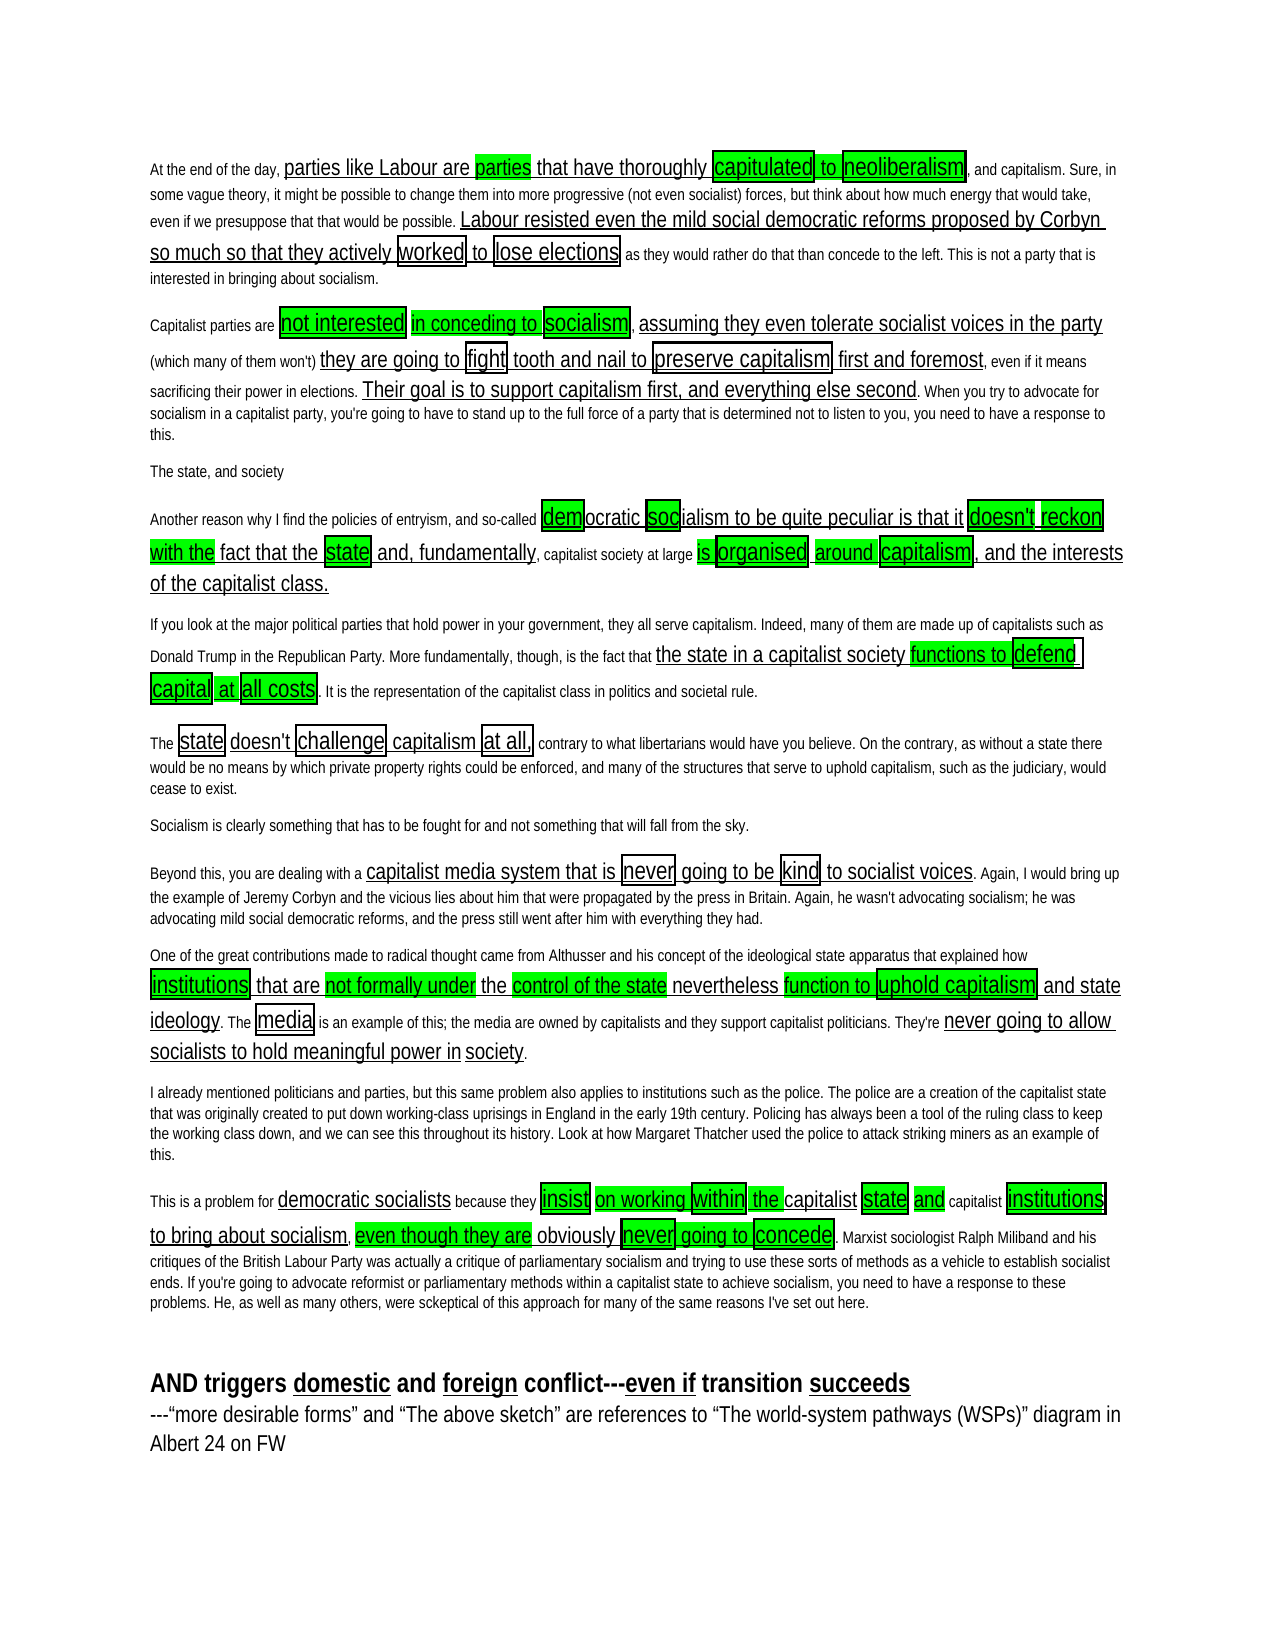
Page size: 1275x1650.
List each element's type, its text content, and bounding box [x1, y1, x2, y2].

subtitle AND triggers domestic and foreign conflict---even if transition succeeds [150, 1368, 1125, 1399]
text Capitalist parties are not interested in conceding to socialism, assuming they even tolerate socialist voices in the party (which many of them won't) they are going to fight tooth and nail to preserve capitalism first and foremost, even if it means sacrificing their power in elections. Their goal is to support capitalism first, and everything else second. When you try to advocate for socialism in a capitalist party, you're going to have to stand up to the full force of a party that is determined not to listen to you, you need to have a response to this. [150, 306, 1125, 444]
text The state, and society [150, 462, 1125, 481]
text At the end of the day, parties like Labour are parties that have thoroughly capitulated to neoliberalism, and capitalism. Sure, in some vague theory, it might be possible to change them into more progressive (not even socialist) forces, but think about how much energy that would take, even if we presuppose that that would be possible. Labour resisted even the mild social democratic reforms proposed by Corbyn so much so that they actively worked to lose elections as they would rather do that than concede to the left. This is not a party that is interested in bringing about socialism. [150, 150, 1125, 288]
text If you look at the major political parties that hold power in your government, they all serve capitalism. Indeed, many of them are made up of capitalists such as Donald Trump in the Republican Party. More fundamentally, though, is the fact that the state in a capitalist society functions to defend capital at all costs. It is the representation of the capitalist class in politics and societal rule. [150, 615, 1125, 705]
text Another reason why I find the policies of entryism, and so-called democratic socialism to be quite peculiar is that it doesn't reckon with the fact that the state and, fundamentally, capitalist society at large is organised around capitalism, and the interests of the capitalist class. [150, 499, 1125, 596]
text ---“more desirable forms” and “The above sketch” are references to “The world-system pathways (WSPs)” diagram in Albert 24 on FW [150, 1401, 1125, 1456]
text Beyond this, you are dealing with a capitalist media system that is never going to be kind to socialist voices. Again, I would bring up the example of Jeremy Corbyn and the vicious lies about him that were propagated by the press in Britain. Again, he wasn't advocating socialism; he was advocating mild social democratic reforms, and the press still went after him with everything they had. [150, 853, 1125, 928]
text I already mentioned politicians and parties, but this same problem also applies to institutions such as the police. The police are a creation of the capitalist state that was originally created to put down working-class uprisings in England in the early 19th century. Policing has always been a tool of the ruling class to keep the working class down, and we can see this throughout its history. Look at how Margaret Thatcher used the police to attack striking miners as an example of this. [150, 1083, 1125, 1164]
text This is a problem for democratic socialists because they insist on working within the capitalist state and capitalist institutions to bring about socialism, even though they are obviously never going to concede. Marxist sociologist Ralph Miliband and his critiques of the British Labour Party was actually a critique of parliamentary socialism and trying to use these sorts of methods as a vehicle to establish socialist ends. If you're going to advocate reformist or parliamentary methods within a capitalist state to achieve socialism, you need to have a response to these problems. He, as well as many others, were sckeptical of this approach for many of the same reasons I've set out here. [150, 1182, 1125, 1312]
text One of the great contributions made to radical thought came from Althusser and his concept of the ideological state apparatus that explained how institutions that are not formally under the control of the state nevertheless function to uphold capitalism and state ideology. The media is an example of this; the media are owned by capitalists and they support capitalist politicians. They're never going to allow socialists to hold meaningful power in society. [150, 946, 1125, 1064]
text Socialism is clearly something that has to be fought for and not something that will fall from the sky. [150, 816, 1125, 835]
text The state doesn't challenge capitalism at all, contrary to what libertarians would have you believe. On the contrary, as without a state there would be no means by which private property rights could be enforced, and many of the structures that serve to uphold capitalism, such as the judiciary, would cease to exist. [150, 724, 1125, 798]
